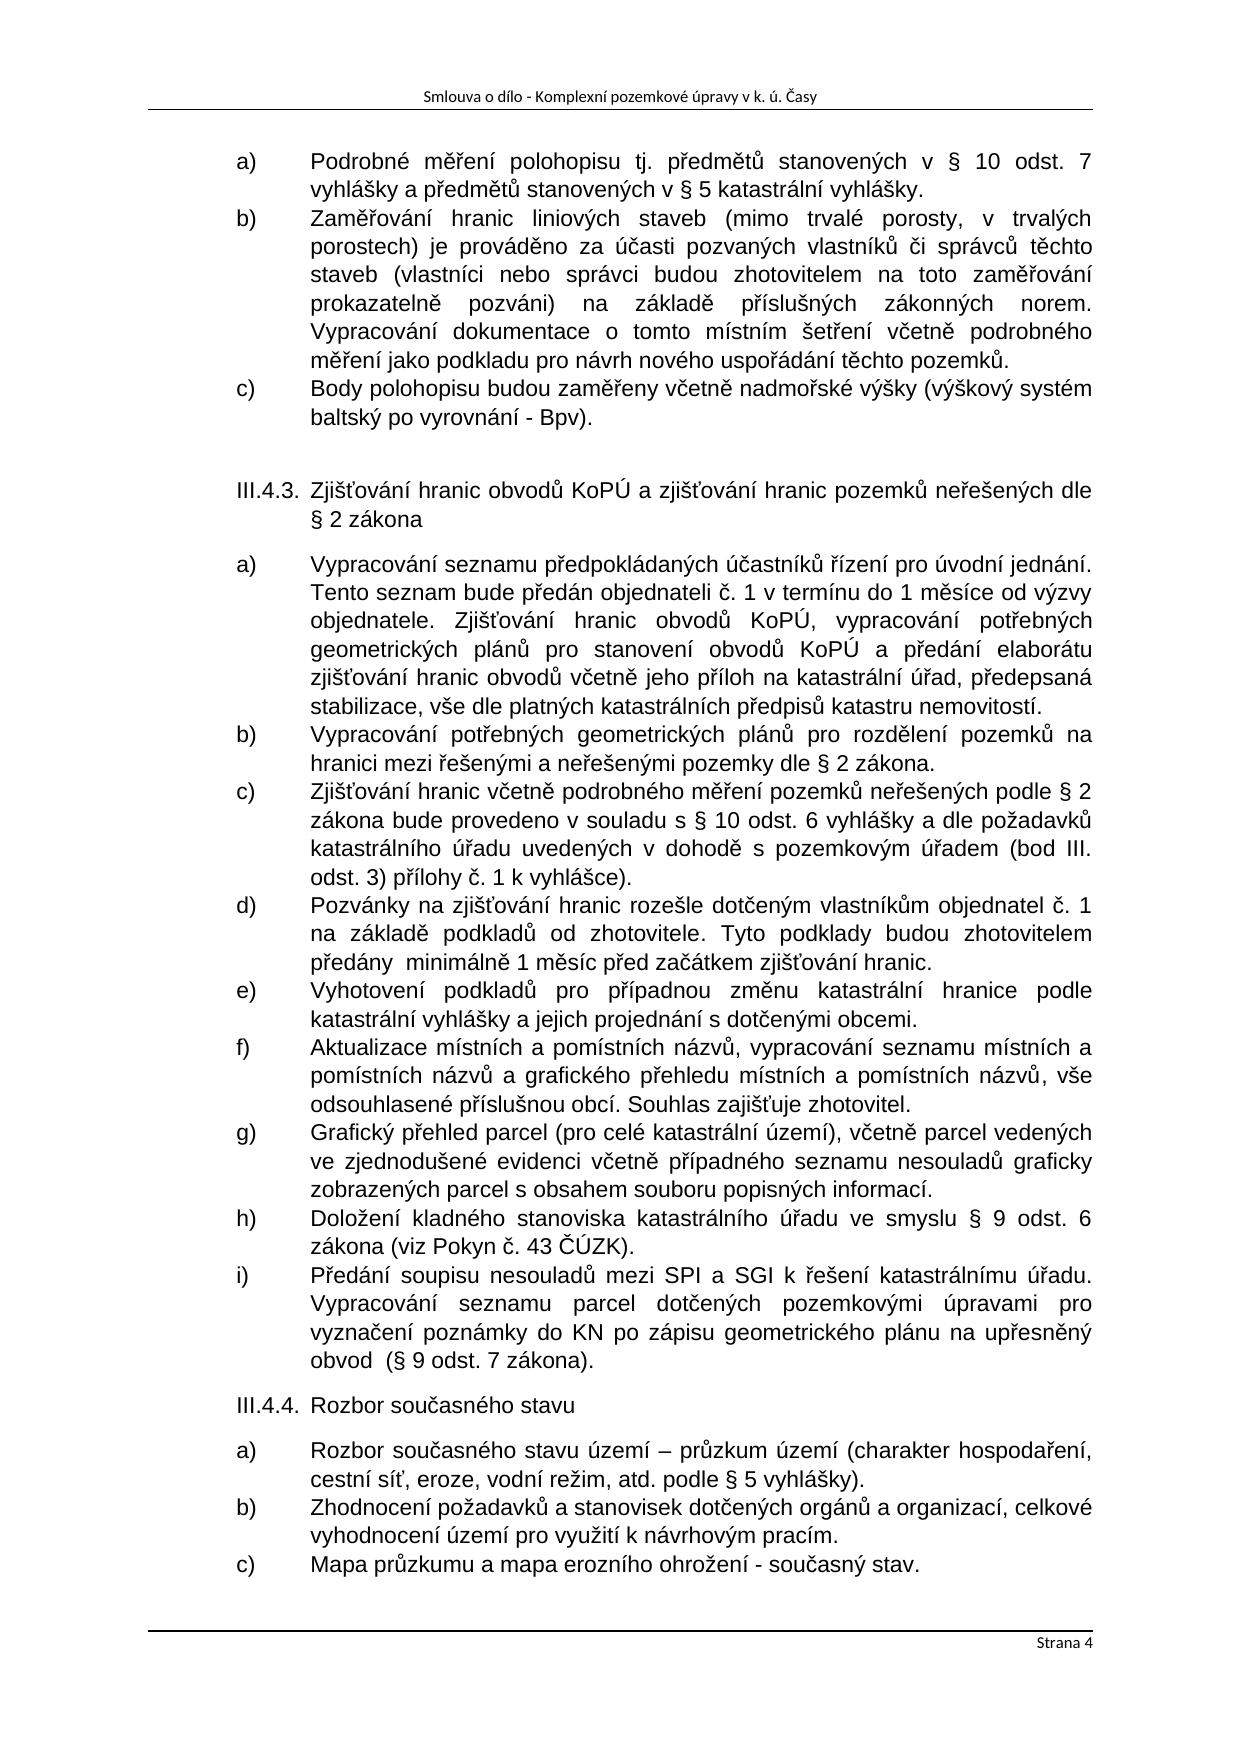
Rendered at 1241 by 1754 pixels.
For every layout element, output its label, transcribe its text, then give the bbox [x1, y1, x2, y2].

text Předání soupisu nesouladů mezi SPI a SGI k řešení katastrálnímu úřadu. Vypracování seznamu parcel dotčených pozemkovými úpravami pro vyznačení poznámky do KN po zápisu geometrického plánu na upřesněný obvod (§ 9 odst. 7 zákona). [236, 1262, 1093, 1373]
text Zjišťování hranic obvodů KoPÚ a zjišťování hranic pozemků neřešených dle § 2 zákona [236, 477, 1093, 532]
text Grafický přehled parcel (pro celé katastrální území), včetně parcel vedených ve zjednodušené evidenci včetně případného seznamu nesouladů graficky zobrazených parcel s obsahem souboru popisných informací. [236, 1119, 1093, 1203]
text Aktualizace místních a pomístních názvů, vypracování seznamu místních a pomístních názvů a grafického přehledu místních a pomístních názvů, vše odsouhlasené příslušnou obcí. Souhlas zajišťuje zhotovitel. [236, 1034, 1093, 1117]
text Zhodnocení požadavků a stanovisek dotčených orgánů a organizací, celkové vyhodnocení území pro využití k návrhovým pracím. [236, 1494, 1093, 1549]
text Rozbor současného stavu [236, 1392, 1093, 1418]
text Vypracování seznamu předpokládaných účastníků řízení pro úvodní jednání. Tento seznam bude předán objednateli č. 1 v termínu do 1 měsíce od výzvy objednatele. Zjišťování hranic obvodů KoPÚ, vypracování potřebných geometrických plánů pro stanovení obvodů KoPÚ a předání elaborátu zjišťování hranic obvodů včetně jeho příloh na katastrální úřad, předepsaná stabilizace, vše dle platných katastrálních předpisů katastru nemovitostí. [236, 551, 1093, 719]
text Body polohopisu budou zaměřeny včetně nadmořské výšky (výškový systém baltský po vyrovnání - Bpv). [236, 375, 1093, 430]
text Podrobné měření polohopisu tj. předmětů stanovených v § 10 odst. 7 vyhlášky a předmětů stanovených v § 5 katastrální vyhlášky. [236, 148, 1093, 202]
text Doložení kladného stanoviska katastrálního úřadu ve smyslu § 9 odst. 6 zákona (viz Pokyn č. 43 ČÚZK). [236, 1205, 1093, 1259]
text Pozvánky na zjišťování hranic rozešle dotčeným vlastníkům objednatel č. 1 na základě podkladů od zhotovitele. Tyto podklady budou zhotovitelem předány minimálně 1 měsíc před začátkem zjišťování hranic. [236, 892, 1093, 975]
text Vypracování potřebných geometrických plánů pro rozdělení pozemků na hranici mezi řešenými a neřešenými pozemky dle § 2 zákona. [236, 721, 1093, 776]
text Vyhotovení podkladů pro případnou změnu katastrální hranice podle katastrální vyhlášky a jejich projednání s dotčenými obcemi. [236, 977, 1093, 1032]
text Zaměřování hranic liniových staveb (mimo trvalé porosty, v trvalých porostech) je prováděno za účasti pozvaných vlastníků či správců těchto staveb (vlastníci nebo správci budou zhotovitelem na toto zaměřování prokazatelně pozváni) na základě příslušných zákonných norem. Vypracování dokumentace o tomto místním šetření včetně podrobného měření jako podkladu pro návrh nového uspořádání těchto pozemků. [236, 204, 1093, 373]
text Mapa průzkumu a mapa erozního ohrožení - současný stav. [236, 1551, 1093, 1577]
text Zjišťování hranic včetně podrobného měření pozemků neřešených podle § 2 zákona bude provedeno v souladu s § 10 odst. 6 vyhlášky a dle požadavků katastrálního úřadu uvedených v dohodě s pozemkovým úřadem (bod III. odst. 3) přílohy č. 1 k vyhlášce). [236, 778, 1093, 890]
text Rozbor současného stavu území – průzkum území (charakter hospodaření, cestní síť, eroze, vodní režim, atd. podle § 5 vyhlášky). [236, 1437, 1093, 1492]
